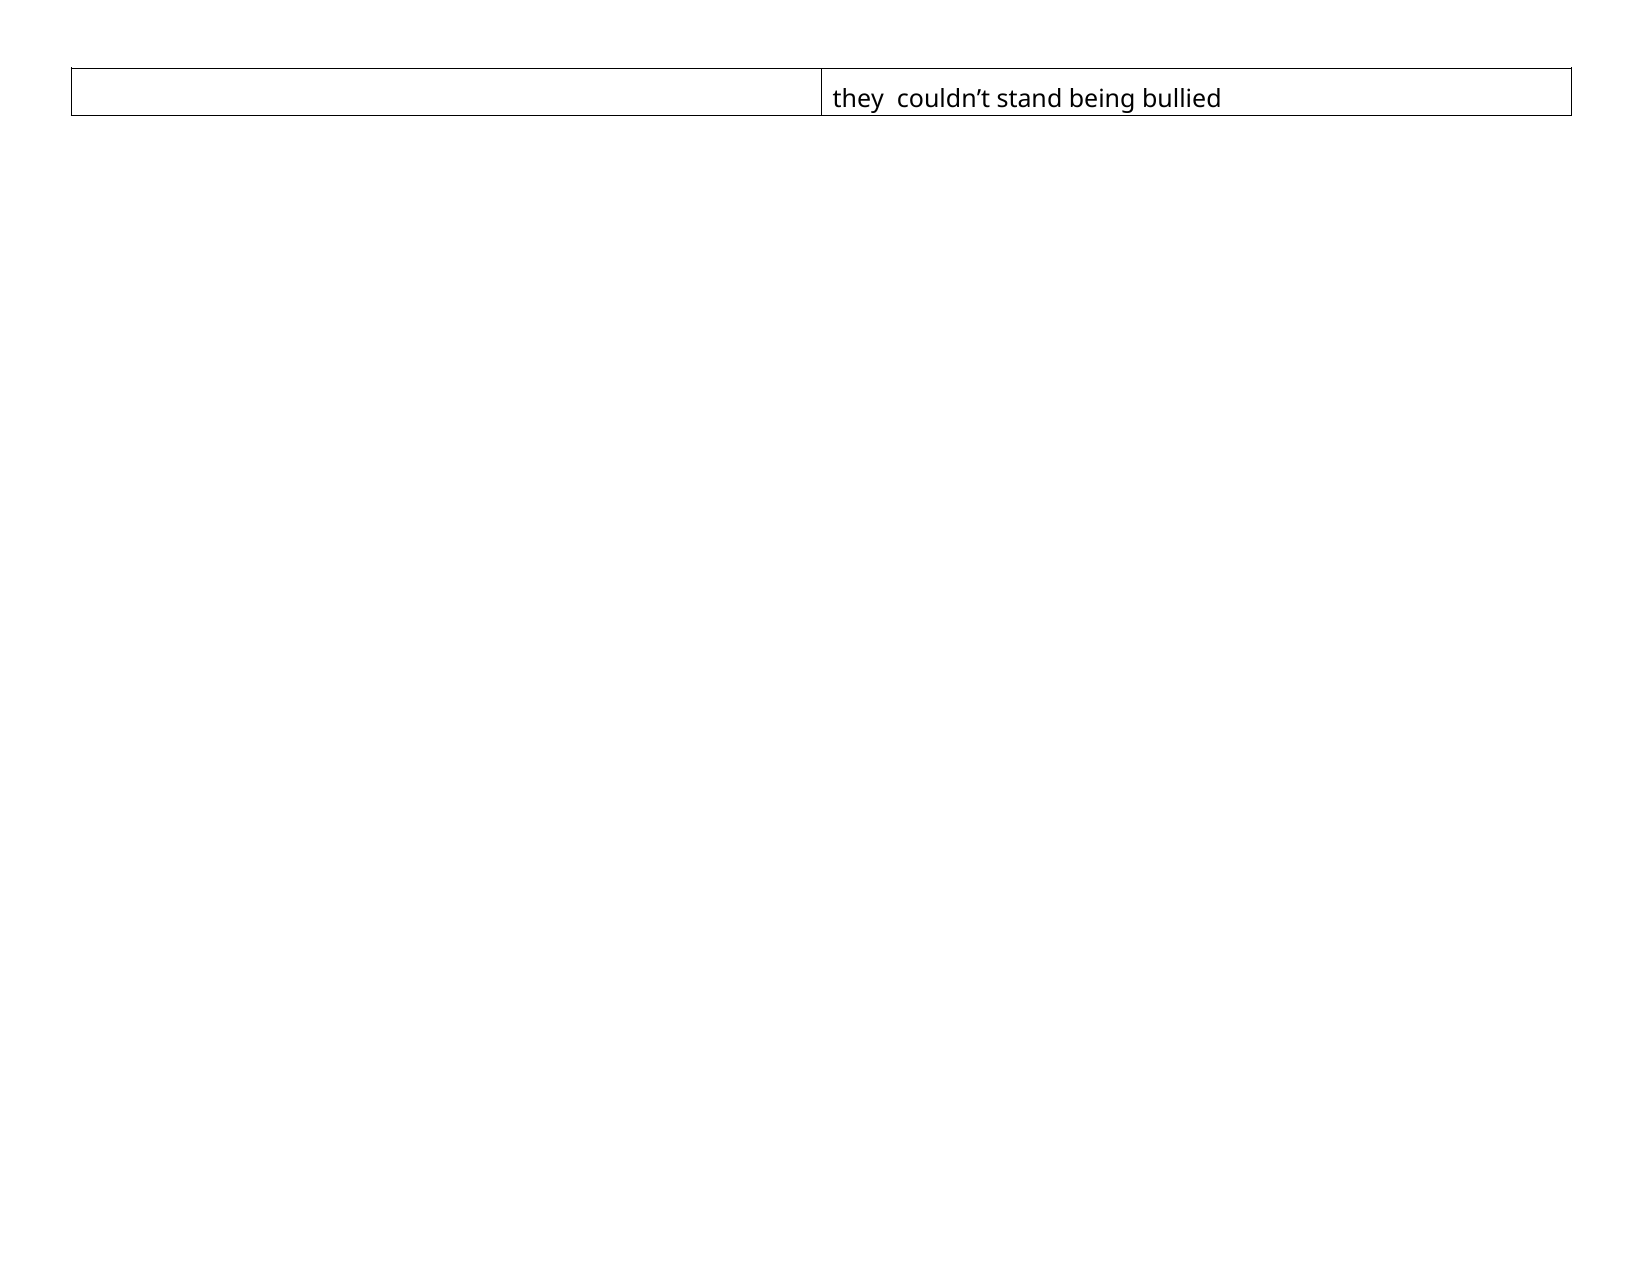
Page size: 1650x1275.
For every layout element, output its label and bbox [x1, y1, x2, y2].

table_header [822, 69, 1571, 115]
table_header [72, 69, 821, 115]
